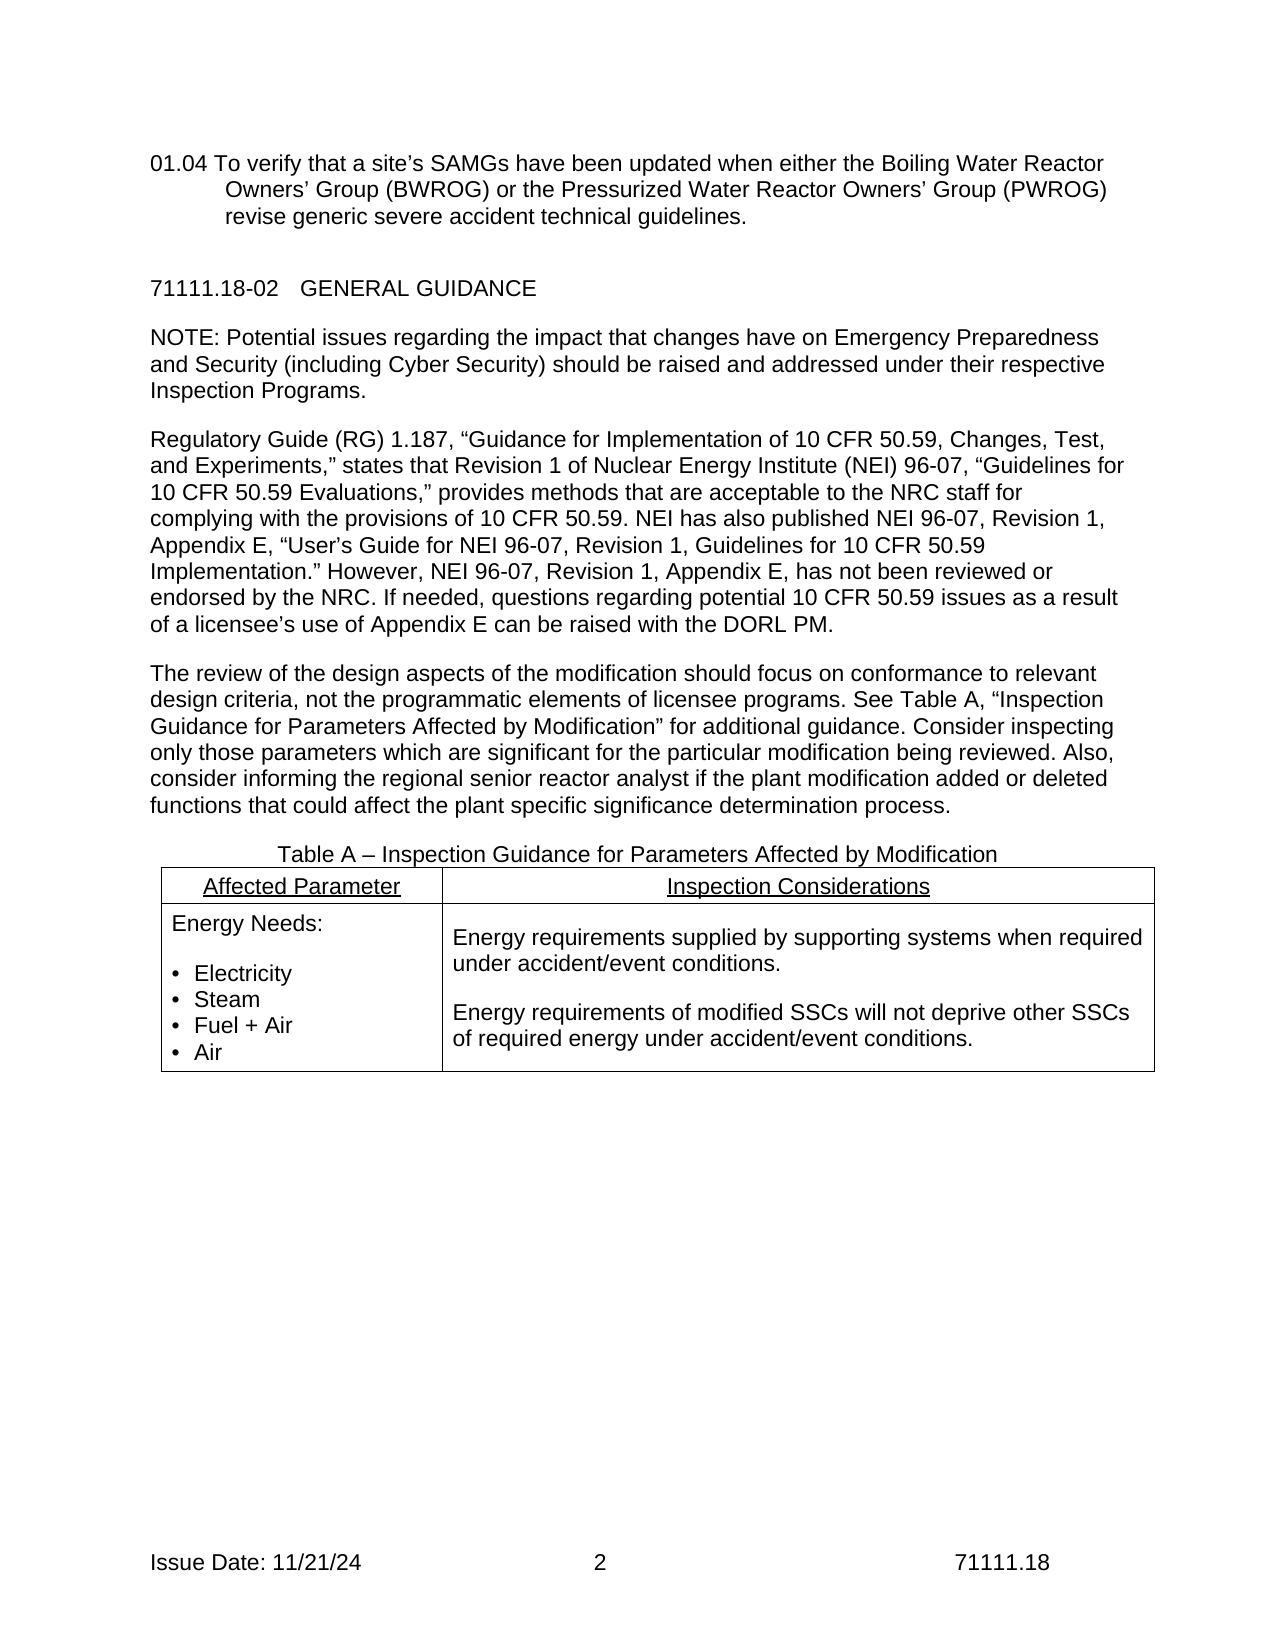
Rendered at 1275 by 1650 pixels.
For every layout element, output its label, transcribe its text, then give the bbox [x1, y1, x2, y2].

text NOTE: Potential issues regarding the impact that changes have on Emergency Preparedness and Security (including Cyber Security) should be raised and addressed under their respective Inspection Programs. [150, 324, 1125, 403]
table_cell Energy requirements supplied by supporting systems when required under accident/event conditions. Energy requirements of modified SSCs will not deprive other SSCs of required energy under accident/event conditions. [443, 904, 1154, 1071]
text The review of the design aspects of the modification should focus on conformance to relevant design criteria, not the programmatic elements of licensee programs. See Table A, “Inspection Guidance for Parameters Affected by Modification” for additional guidance. Consider inspecting only those parameters which are significant for the particular modification being reviewed. Also, consider informing the regional senior reactor analyst if the plant modification added or deleted functions that could affect the plant specific significance determination process. [150, 660, 1125, 818]
table_cell Energy Needs: Electricity Steam Fuel + Air Air [162, 904, 442, 1071]
subtitle 71111.18-02 GENERAL GUIDANCE [150, 275, 1125, 301]
text 01.04 To verify that a site’s SAMGs have been updated when either the Boiling Water Reactor Owners’ Group (BWROG) or the Pressurized Water Reactor Owners’ Group (PWROG) revise generic severe accident technical guidelines. [150, 150, 1125, 229]
table_header Inspection Considerations [443, 868, 1154, 903]
text Regulatory Guide (RG) 1.187, “Guidance for Implementation of 10 CFR 50.59, Changes, Test, and Experiments,” states that Revision 1 of Nuclear Energy Institute (NEI) 96-07, “Guidelines for 10 CFR 50.59 Evaluations,” provides methods that are acceptable to the NRC staff for complying with the provisions of 10 CFR 50.59. NEI has also published NEI 96-07, Revision 1, Appendix E, “User’s Guide for NEI 96-07, Revision 1, Guidelines for 10 CFR 50.59 Implementation.” However, NEI 96-07, Revision 1, Appendix E, has not been reviewed or endorsed by the NRC. If needed, questions regarding potential 10 CFR 50.59 issues as a result of a licensee’s use of Appendix E can be raised with the DORL PM. [150, 426, 1125, 637]
table_header Affected Parameter [162, 868, 442, 903]
title Table A – Inspection Guidance for Parameters Affected by Modification [150, 841, 1125, 867]
